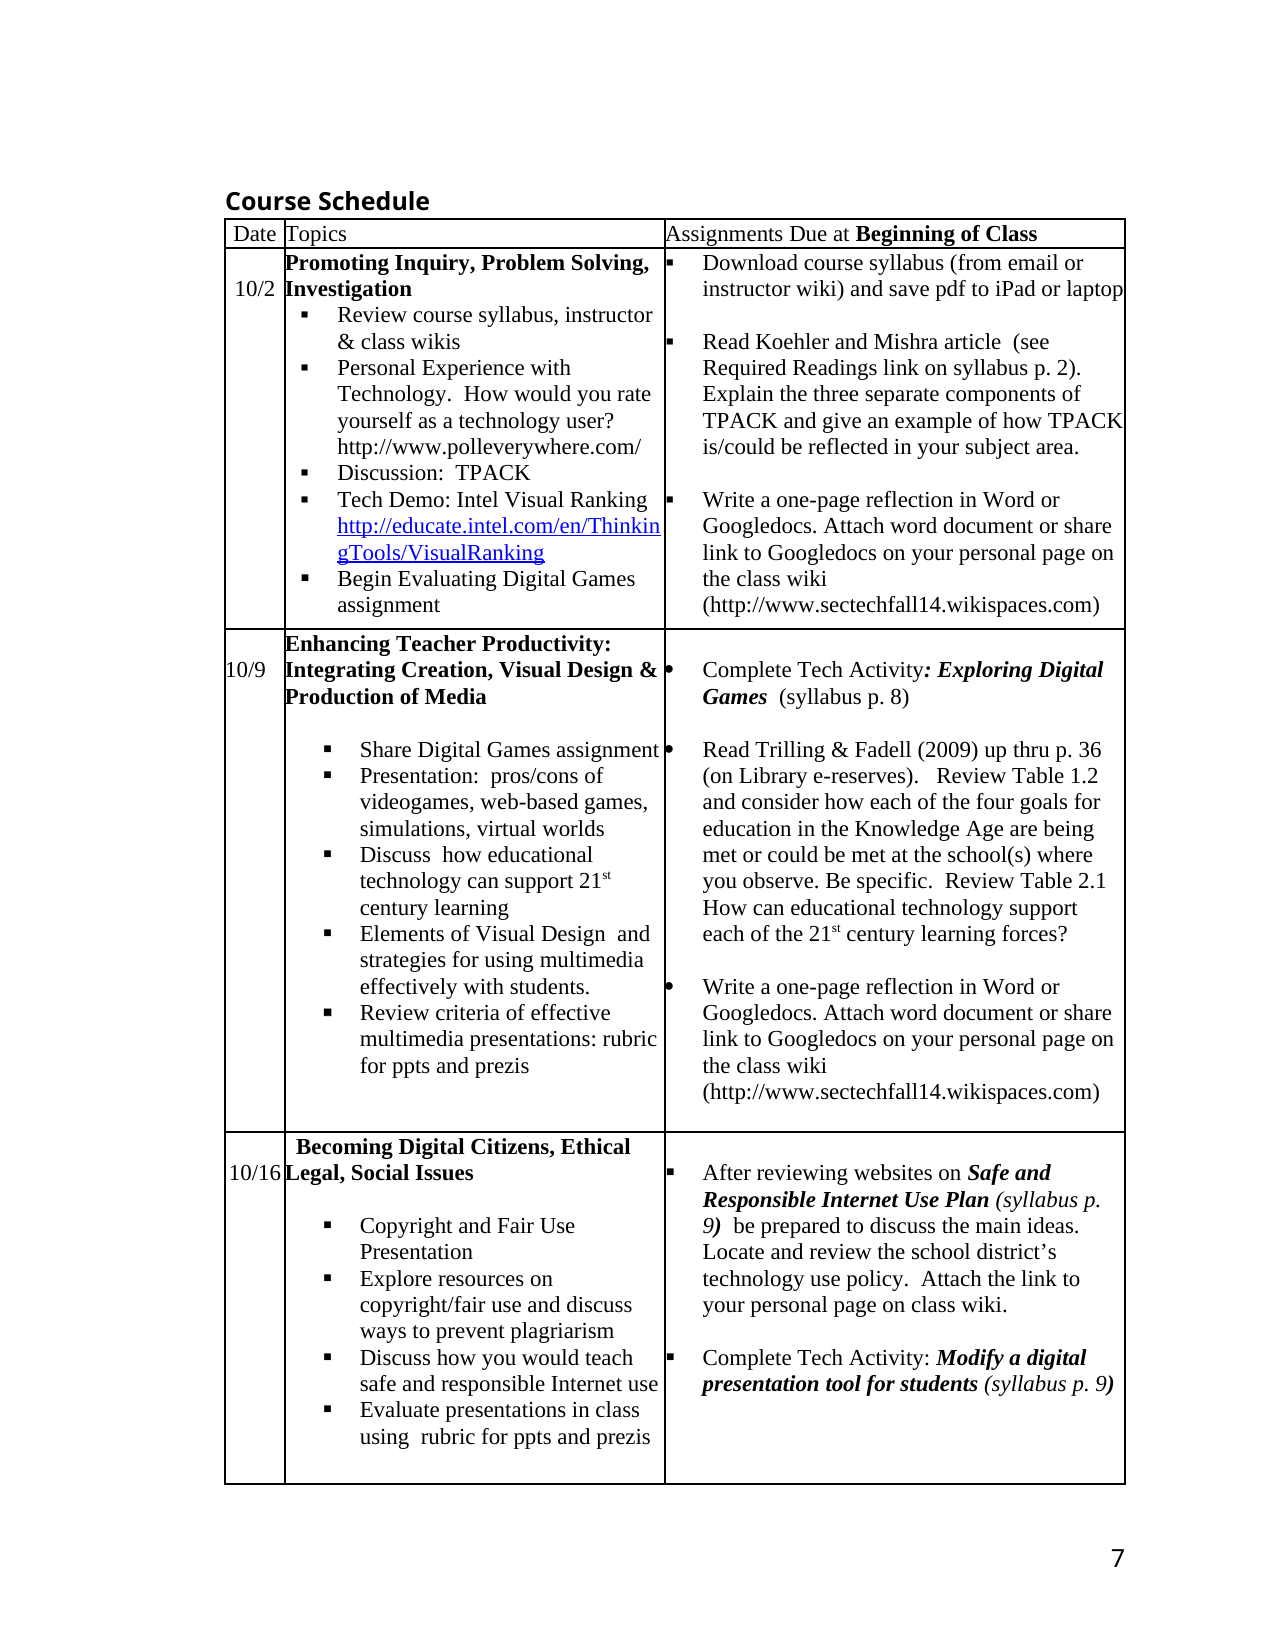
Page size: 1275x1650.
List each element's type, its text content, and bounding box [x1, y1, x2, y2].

table_cell Download course syllabus (from email or instructor wiki) and save pdf to iPad or laptop Read Koehler and Mishra article (see Required Readings link on syllabus p. 2). Explain the three separate components of TPACK and give an example of how TPACK is/could be reflected in your subject area. Write a one-page reflection in Word or Googledocs. Attach word document or share link to Googledocs on your personal page on the class wiki (http://www.sectechfall14.wikispaces.com) [666, 249, 1124, 628]
text Course Schedule [225, 184, 1125, 218]
table_cell 10/9 [226, 630, 284, 1131]
table_header Topics [286, 220, 664, 247]
table_cell Promoting Inquiry, Problem Solving, Investigation Review course syllabus, instructor & class wikis Personal Experience with Technology. How would you rate yourself as a technology user? http://www.polleverywhere.com/ Discussion: TPACK Tech Demo: Intel Visual Ranking http://educate.intel.com/en/ThinkingTools/VisualRanking Begin Evaluating Digital Games assignment [286, 249, 664, 628]
table_header Assignments Due at Beginning of Class [666, 220, 1124, 247]
table_cell Becoming Digital Citizens, Ethical Legal, Social Issues Copyright and Fair Use Presentation Explore resources on copyright/fair use and discuss ways to prevent plagriarism Discuss how you would teach safe and responsible Internet use Evaluate presentations in class using rubric for ppts and prezis [286, 1133, 664, 1483]
table_cell 10/2 [226, 249, 284, 628]
table_cell 10/16 [226, 1133, 284, 1483]
table_cell Complete Tech Activity: Exploring Digital Games (syllabus p. 8) Read Trilling & Fadell (2009) up thru p. 36 (on Library e-reserves). Review Table 1.2 and consider how each of the four goals for education in the Knowledge Age are being met or could be met at the school(s) where you observe. Be specific. Review Table 2.1 How can educational technology support each of the 21st century learning forces? Write a one-page reflection in Word or Googledocs. Attach word document or share link to Googledocs on your personal page on the class wiki (http://www.sectechfall14.wikispaces.com) [666, 630, 1124, 1131]
table_header Date [226, 220, 284, 247]
table_cell Enhancing Teacher Productivity: Integrating Creation, Visual Design & Production of Media Share Digital Games assignment Presentation: pros/cons of videogames, web-based games, simulations, virtual worlds Discuss how educational technology can support 21st century learning Elements of Visual Design and strategies for using multimedia effectively with students. Review criteria of effective multimedia presentations: rubric for ppts and prezis [286, 630, 664, 1131]
table_cell After reviewing websites on Safe and Responsible Internet Use Plan (syllabus p. 9) be prepared to discuss the main ideas. Locate and review the school district’s technology use policy. Attach the link to your personal page on class wiki. Complete Tech Activity: Modify a digital presentation tool for students (syllabus p. 9) [666, 1133, 1124, 1483]
